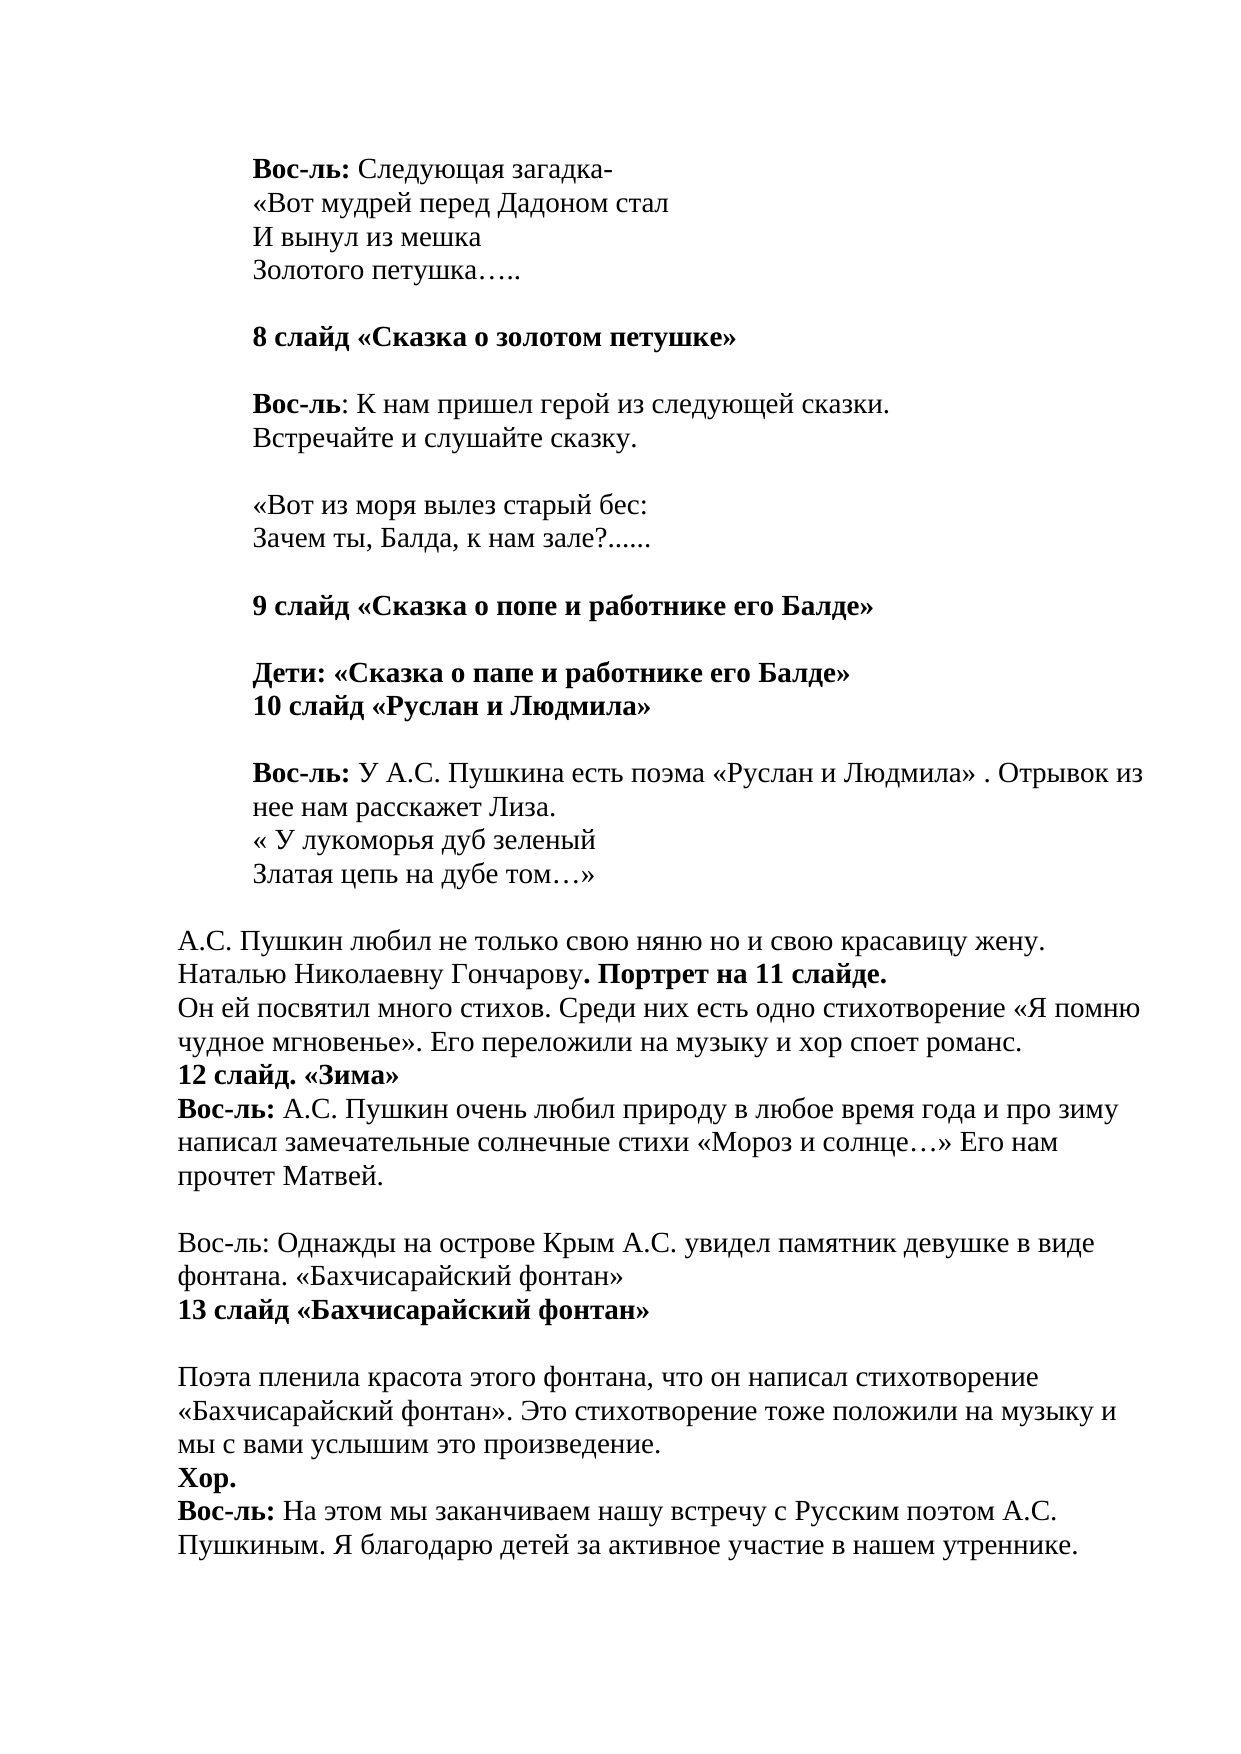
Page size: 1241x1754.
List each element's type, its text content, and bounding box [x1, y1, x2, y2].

text Вос-ль: У А.С. Пушкина есть поэма «Руслан и Людмила» . Отрывок из нее нам расскажет Лиза. [252, 755, 1152, 822]
text Зачем ты, Балда, к нам зале?...... [252, 521, 1152, 554]
text Вос-ль: К нам пришел герой из следующей сказки. [252, 386, 1152, 420]
text Поэта пленила красота этого фонтана, что он написал стихотворение «Бахчисарайский фонтан». Это стихотворение тоже положили на музыку и мы с вами услышим это произведение. [177, 1359, 1152, 1460]
text «Вот мудрей перед Дадоном стал [252, 185, 1152, 219]
text Он ей посвятил много стихов. Среди них есть одно стихотворение «Я помню чудное мгновенье». Его переложили на музыку и хор споет романс. [177, 990, 1152, 1057]
text Золотого петушка….. [252, 252, 1152, 286]
text И вынул из мешка [252, 219, 1152, 252]
text Хор. [177, 1460, 1152, 1493]
text 10 слайд «Руслан и Людмила» [252, 688, 1152, 722]
text А.С. Пушкин любил не только свою няню но и свою красавицу жену. Наталью Николаевну Гончарову. Портрет на 11 слайде. [177, 923, 1152, 990]
text Вос-ль: Однажды на острове Крым А.С. увидел памятник девушке в виде фонтана. «Бахчисарайский фонтан» [177, 1225, 1152, 1292]
text Златая цепь на дубе том…» [252, 856, 1152, 889]
text 12 слайд. «Зима» [177, 1057, 1152, 1091]
text Вос-ль: На этом мы заканчиваем нашу встречу с Русским поэтом А.С. Пушкиным. Я благодарю детей за активное участие в нашем утреннике. [177, 1493, 1152, 1560]
text 13 слайд «Бахчисарайский фонтан» [177, 1292, 1152, 1326]
text Вос-ль: Следующая загадка- [252, 152, 1152, 185]
text Вос-ль: А.С. Пушкин очень любил природу в любое время года и про зиму написал замечательные солнечные стихи «Мороз и солнце…» Его нам прочтет Матвей. [177, 1091, 1152, 1191]
text «Вот из моря вылез старый бес: [252, 487, 1152, 521]
text Дети: «Сказка о папе и работнике его Балде» [252, 655, 1152, 688]
text « У лукоморья дуб зеленый [252, 822, 1152, 856]
text 9 слайд «Сказка о попе и работнике его Балде» [252, 588, 1152, 621]
text 8 слайд «Сказка о золотом петушке» [252, 319, 1152, 353]
text Встречайте и слушайте сказку. [252, 420, 1152, 453]
